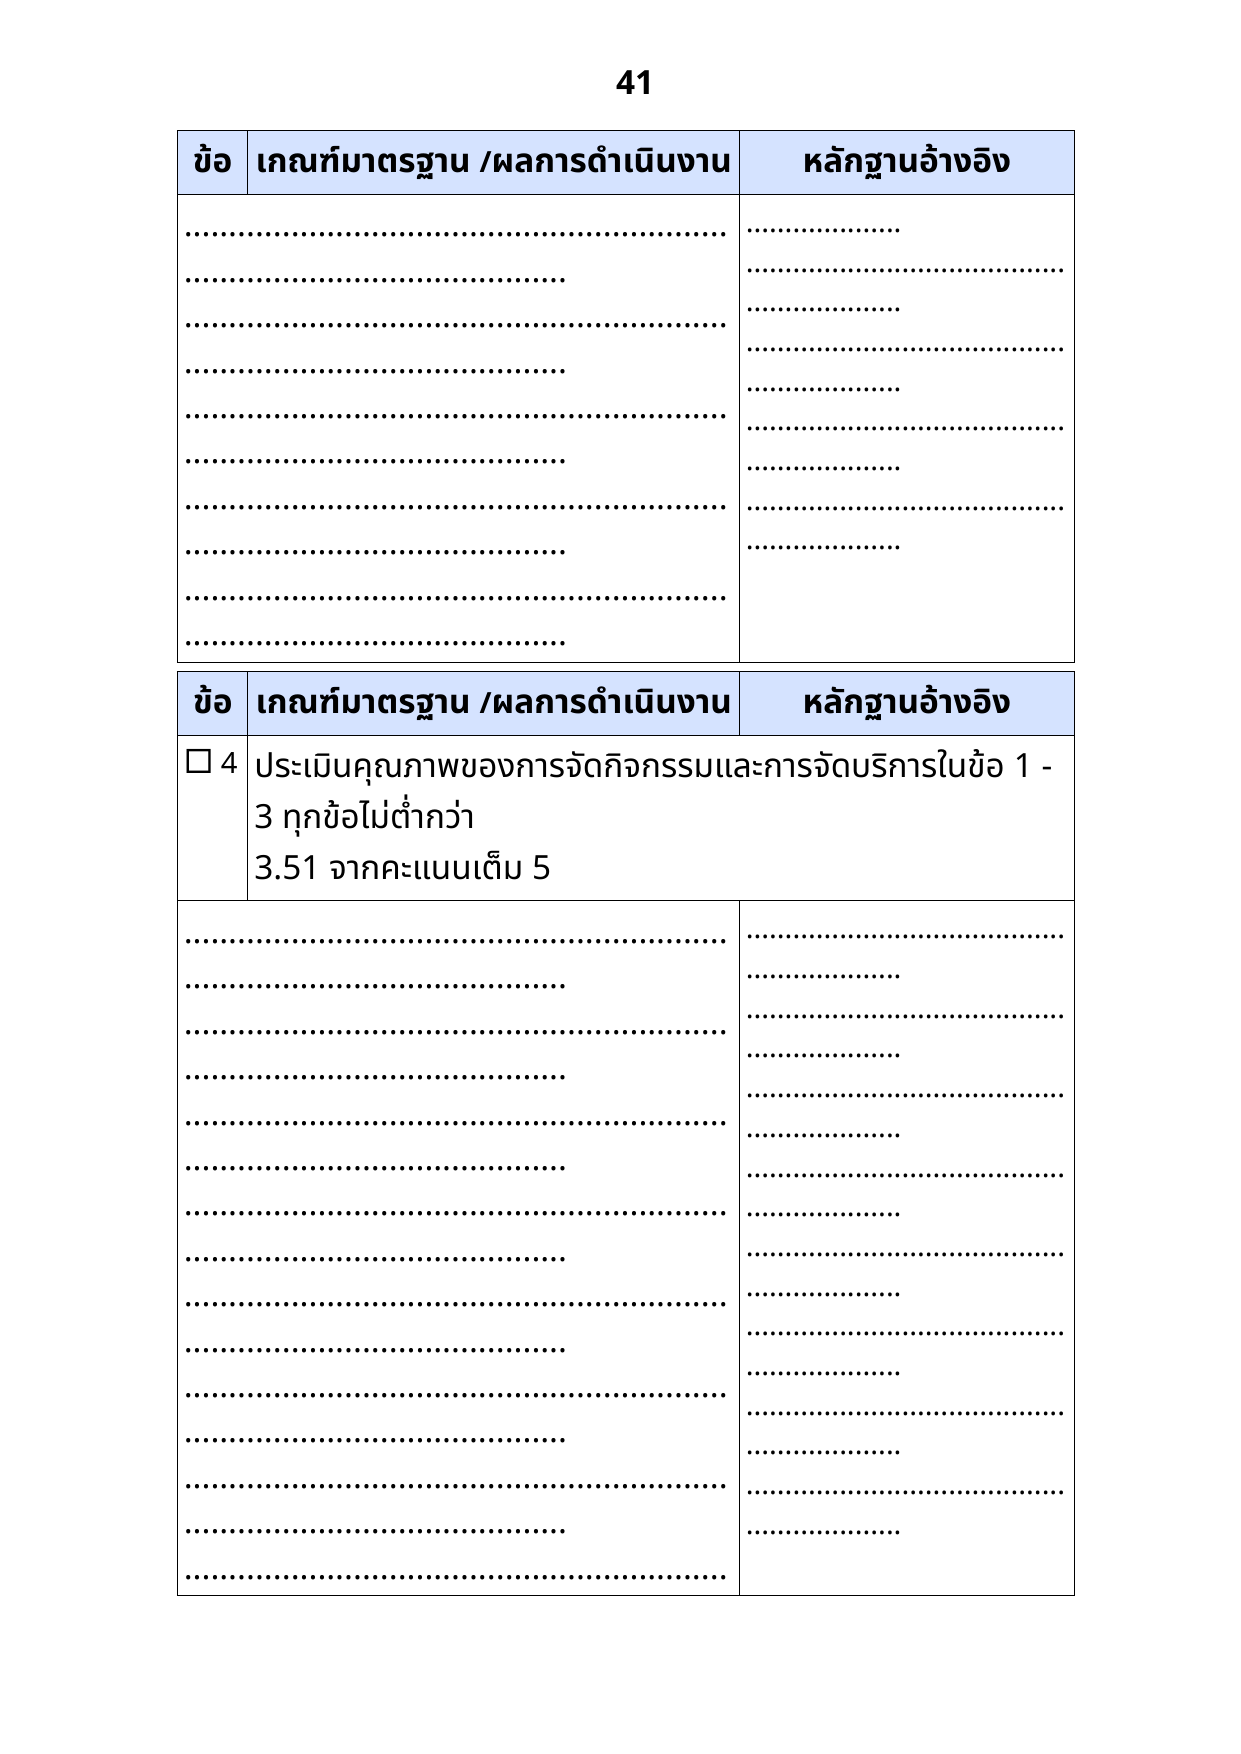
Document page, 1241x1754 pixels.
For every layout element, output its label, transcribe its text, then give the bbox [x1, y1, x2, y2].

table_header เกณฑ์มาตรฐาน /ผลการดำเนินงาน [248, 672, 739, 735]
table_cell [178, 195, 739, 662]
table_header ข้อ [178, 131, 247, 194]
table_header หลักฐานอ้างอิง [740, 131, 1074, 194]
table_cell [740, 901, 1074, 1595]
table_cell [178, 901, 739, 1595]
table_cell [740, 195, 1074, 662]
table_header หลักฐานอ้างอิง [740, 672, 1074, 735]
table_header ข้อ [178, 672, 247, 735]
table_cell ประเมินคุณภาพของการจัดกิจกรรมและการจัดบริการในข้อ 1 - 3 ทุกข้อไม่ต่ำกว่า 3.51 จากคะแนนเต็ม 5 [248, 736, 1074, 900]
table_cell 4 [178, 736, 247, 900]
table_header เกณฑ์มาตรฐาน /ผลการดำเนินงาน [248, 131, 739, 194]
